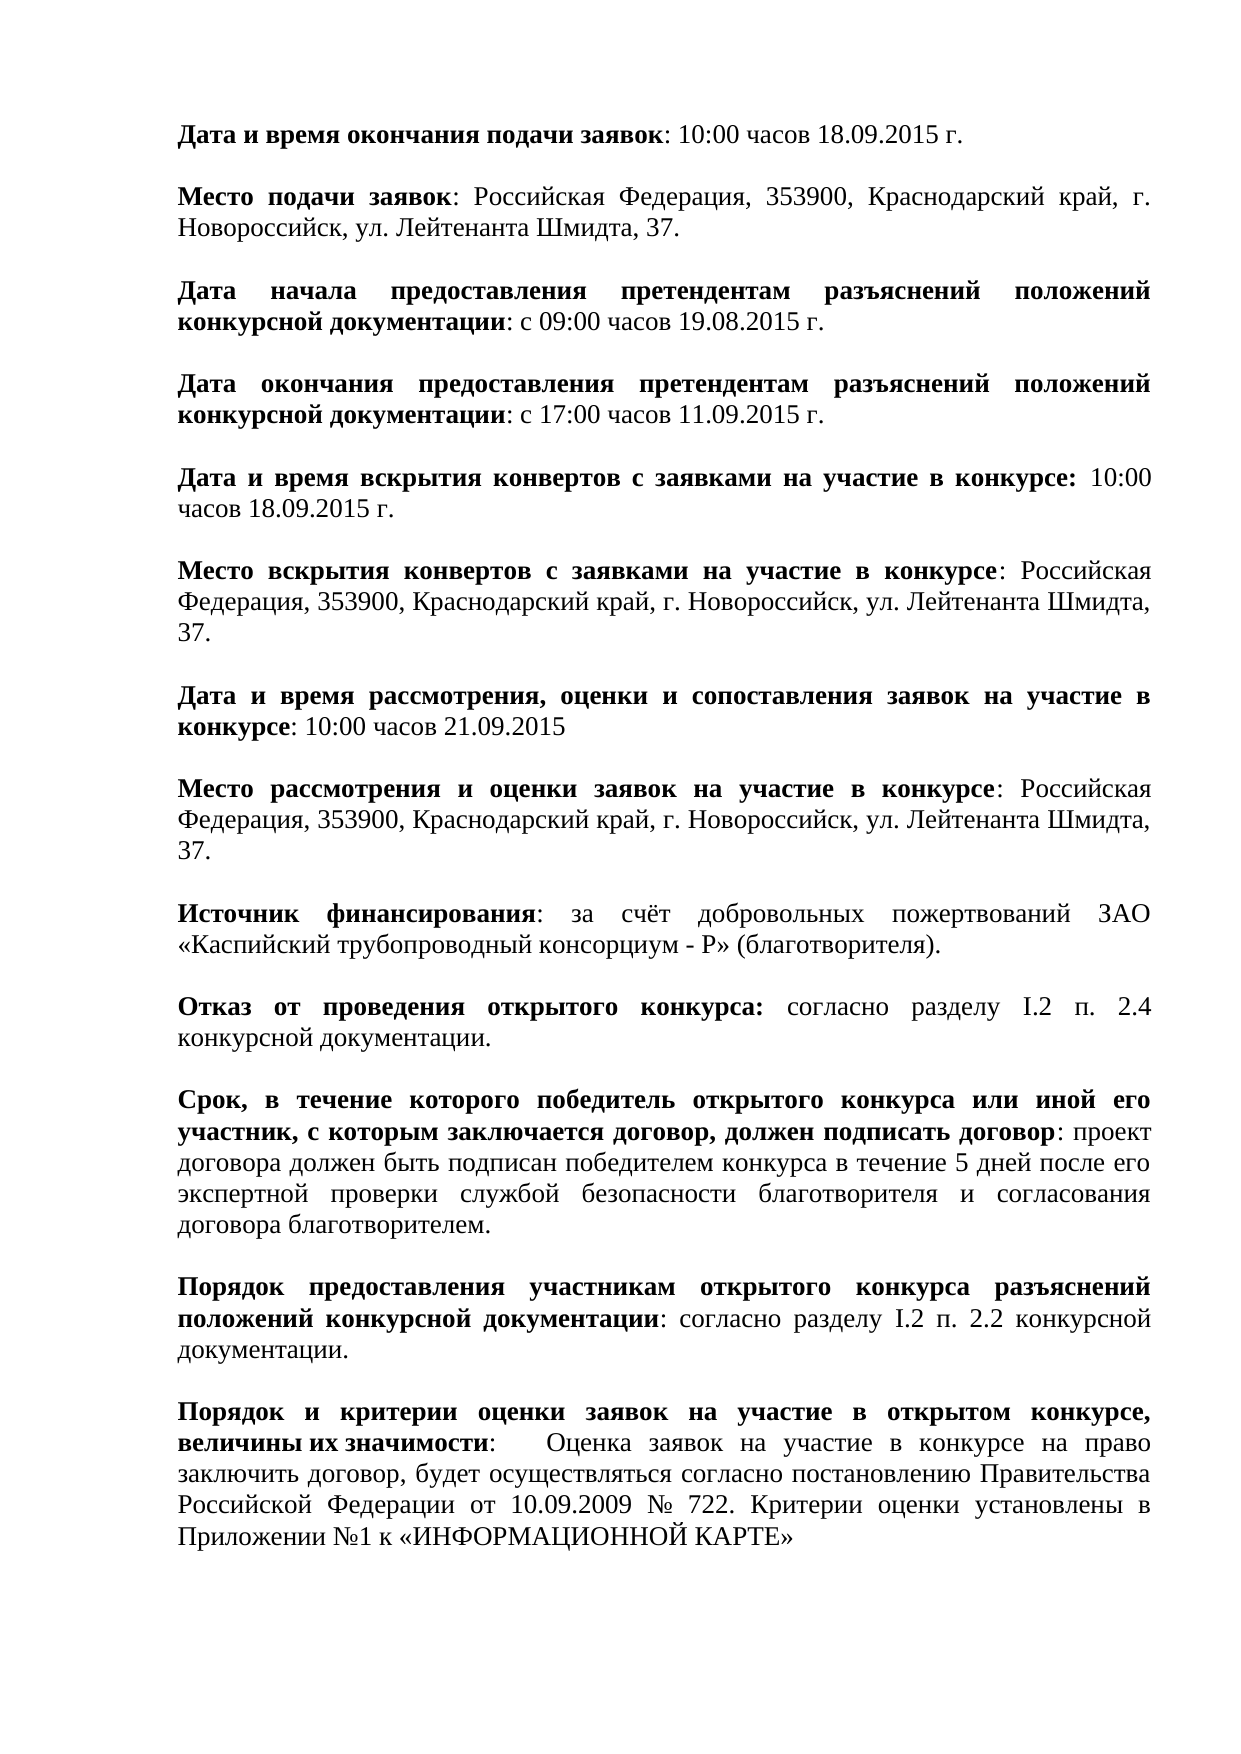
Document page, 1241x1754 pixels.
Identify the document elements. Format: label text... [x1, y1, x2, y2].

text Срок, в течение которого победитель открытого конкурса или иной его участник, с которым заключается договор, должен подписать договор: проект договора должен быть подписан победителем конкурса в течение 5 дней после его экспертной проверки службой безопасности благотворителя и согласования договора благотворителем. [177, 1084, 1152, 1239]
text Источник финансирования: за счёт добровольных пожертвований ЗАО «Каспийский трубопроводный консорциум - Р» (благотворителя). [177, 897, 1152, 959]
text Порядок предоставления участникам открытого конкурса разъяснений положений конкурсной документации: согласно разделу I.2 п. 2.2 конкурсной документации. [177, 1271, 1152, 1364]
text Отказ от проведения открытого конкурса: согласно разделу I.2 п. 2.4 конкурсной документации. [177, 990, 1152, 1052]
text Порядок и критерии оценки заявок на участие в открытом конкурсе, величины их значимости: Оценка заявок на участие в конкурсе на право заключить договор, будет осуществляться согласно постановлению Правительства Российской Федерации от 10.09.2009 № 722. Критерии оценки установлены в Приложении №1 к «ИНФОРМАЦИОННОЙ КАРТЕ» [177, 1395, 1152, 1551]
text Дата и время окончания подачи заявок: 10:00 часов 18.09.2015 г. [177, 118, 1152, 149]
text Место вскрытия конвертов с заявками на участие в конкурсе: Российская Федерация, 353900, Краснодарский край, г. Новороссийск, ул. Лейтенанта Шмидта, 37. [177, 554, 1152, 648]
text Место рассмотрения и оценки заявок на участие в конкурсе: Российская Федерация, 353900, Краснодарский край, г. Новороссийск, ул. Лейтенанта Шмидта, 37. [177, 772, 1152, 866]
text Дата начала предоставления претендентам разъяснений положений конкурсной документации: с 09:00 часов 19.08.2015 г. [177, 274, 1152, 336]
text Дата окончания предоставления претендентам разъяснений положений конкурсной документации: с 17:00 часов 11.09.2015 г. [177, 367, 1152, 429]
text Дата и время вскрытия конвертов с заявками на участие в конкурсе: 10:00 часов 18.09.2015 г. [177, 461, 1152, 523]
text Место подачи заявок: Российская Федерация, 353900, Краснодарский край, г. Новороссийск, ул. Лейтенанта Шмидта, 37. [177, 180, 1152, 243]
text Дата и время рассмотрения, оценки и сопоставления заявок на участие в конкурсе: 10:00 часов 21.09.2015 [177, 679, 1152, 741]
